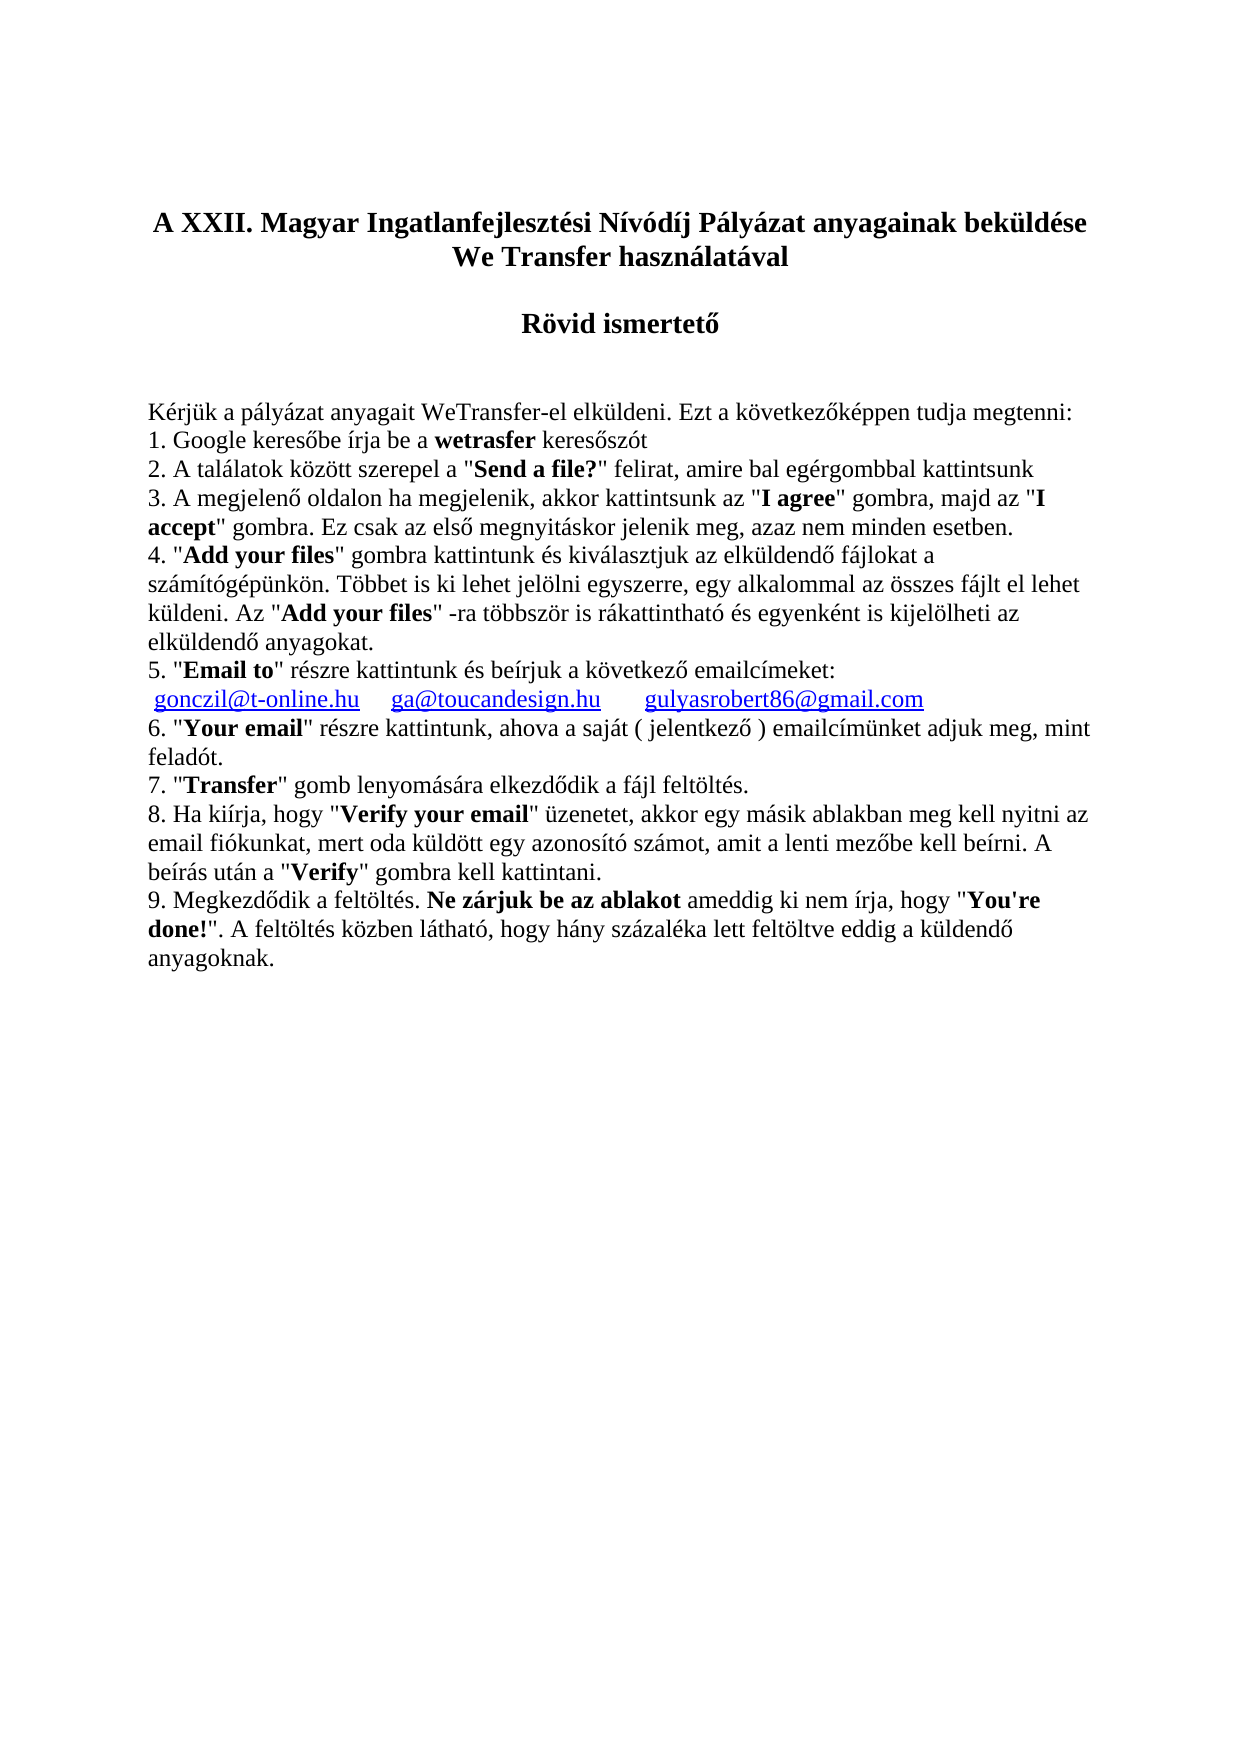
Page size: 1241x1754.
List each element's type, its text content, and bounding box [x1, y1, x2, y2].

text 5. "Email to" részre kattintunk és beírjuk a következő emailcímeket: [148, 656, 1093, 684]
text A XXII. Magyar Ingatlanfejlesztési Nívódíj Pályázat anyagainak beküldése We Transfer használatával [148, 205, 1093, 272]
text 9. Megkezdődik a feltöltés. Ne zárjuk be az ablakot ameddig ki nem írja, hogy "You're done!". A feltöltés közben látható, hogy hány százaléka lett feltöltve eddig a küldendő anyagoknak. [148, 886, 1093, 972]
text 3. A megjelenő oldalon ha megjelenik, akkor kattintsunk az "I agree" gombra, majd az "I accept" gombra. Ez csak az első megnyitáskor jelenik meg, azaz nem minden esetben. [148, 483, 1093, 541]
text 7. "Transfer" gomb lenyomására elkezdődik a fájl feltöltés. [148, 771, 1093, 799]
text 2. A találatok között szerepel a "Send a file?" felirat, amire bal egérgombbal kattintsunk [148, 454, 1093, 483]
text gonczil@t-online.hu ga@toucandesign.hu gulyasrobert86@gmail.com [148, 684, 1093, 713]
text Rövid ismertető [148, 306, 1093, 339]
text 8. Ha kiírja, hogy "Verify your email" üzenetet, akkor egy másik ablakban meg kell nyitni az email fiókunkat, mert oda küldött egy azonosító számot, amit a lenti mezőbe kell beírni. A beírás után a "Verify" gombra kell kattintani. [148, 799, 1093, 886]
text Kérjük a pályázat anyagait WeTransfer-el elküldeni. Ezt a következőképpen tudja megtenni: 1. Google keresőbe írja be a wetrasfer keresőszót [148, 339, 1093, 454]
text 6. "Your email" részre kattintunk, ahova a saját ( jelentkező ) emailcímünket adjuk meg, mint feladót. [148, 713, 1093, 771]
text 4. "Add your files" gombra kattintunk és kiválasztjuk az elküldendő fájlokat a számítógépünkön. Többet is ki lehet jelölni egyszerre, egy alkalommal az összes fájlt el lehet küldeni. Az "Add your files" -ra többször is rákattintható és egyenként is kijelölheti az elküldendő anyagokat. [148, 541, 1093, 656]
